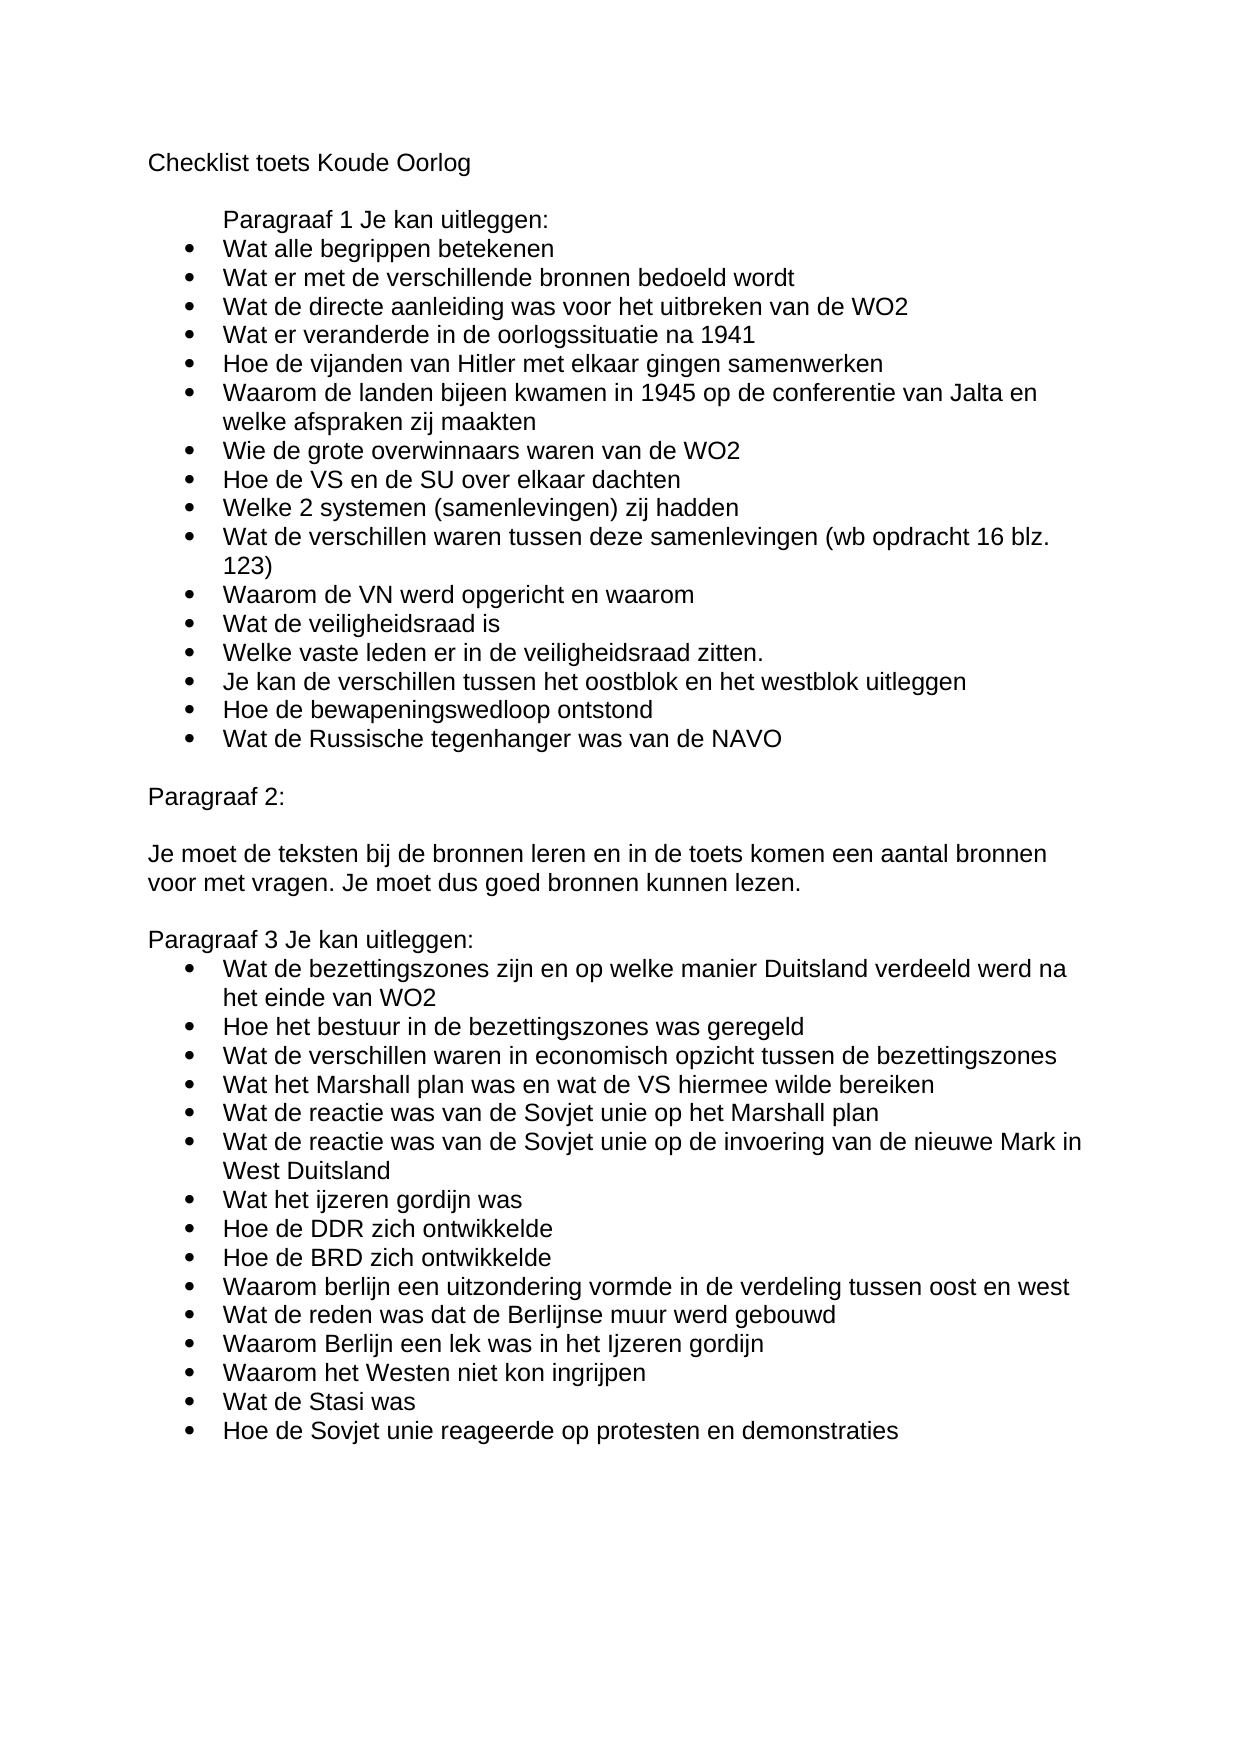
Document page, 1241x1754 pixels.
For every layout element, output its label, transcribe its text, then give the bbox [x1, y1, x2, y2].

list Hoe de VS en de SU over elkaar dachten [185, 464, 1093, 493]
list Hoe de DDR zich ontwikkelde [185, 1214, 1093, 1243]
list Hoe de bewapeningswedloop ontstond [185, 695, 1093, 724]
list Hoe de Sovjet unie reageerde op protesten en demonstraties [185, 1416, 1093, 1444]
list Waarom Berlijn een lek was in het Ijzeren gordijn [185, 1329, 1093, 1358]
list Hoe de vijanden van Hitler met elkaar gingen samenwerken [185, 349, 1093, 378]
list Wat het ijzeren gordijn was [185, 1185, 1093, 1214]
list Wat er veranderde in de oorlogssituatie na 1941 [185, 320, 1093, 349]
list Wat de bezettingszones zijn en op welke manier Duitsland verdeeld werd na het einde van WO2 [185, 954, 1093, 1012]
list Waarom berlijn een uitzondering vormde in de verdeling tussen oost en west [185, 1271, 1093, 1300]
text Paragraaf 1 Je kan uitleggen: [223, 205, 1093, 234]
list Wat de veiligheidsraad is [185, 609, 1093, 638]
text Je moet de teksten bij de bronnen leren en in de toets komen een aantal bronnen voor met vragen. Je moet dus goed bronnen kunnen lezen. [148, 839, 1093, 897]
list Hoe de BRD zich ontwikkelde [185, 1243, 1093, 1271]
list Wat alle begrippen betekenen [185, 234, 1093, 263]
list Wat de verschillen waren tussen deze samenlevingen (wb opdracht 16 blz. 123) [185, 522, 1093, 580]
list Welke 2 systemen (samenlevingen) zij hadden [185, 493, 1093, 522]
list Wat de reactie was van de Sovjet unie op het Marshall plan [185, 1098, 1093, 1127]
list Waarom het Westen niet kon ingrijpen [185, 1358, 1093, 1387]
list Je kan de verschillen tussen het oostblok en het westblok uitleggen [185, 666, 1093, 695]
list Wat het Marshall plan was en wat de VS hiermee wilde bereiken [185, 1069, 1093, 1098]
list Wat de verschillen waren in economisch opzicht tussen de bezettingszones [185, 1041, 1093, 1069]
list Wat de Russische tegenhanger was van de NAVO [185, 724, 1093, 753]
list Wat er met de verschillende bronnen bedoeld wordt [185, 263, 1093, 292]
list Wie de grote overwinnaars waren van de WO2 [185, 436, 1093, 464]
text Checklist toets Koude Oorlog [148, 148, 1093, 176]
list Waarom de landen bijeen kwamen in 1945 op de conferentie van Jalta en welke afspraken zij maakten [185, 378, 1093, 436]
list Wat de directe aanleiding was voor het uitbreken van de WO2 [185, 292, 1093, 320]
text Paragraaf 3 Je kan uitleggen: [148, 926, 1093, 954]
list Wat de reden was dat de Berlijnse muur werd gebouwd [185, 1300, 1093, 1329]
list Wat de Stasi was [185, 1387, 1093, 1416]
list Hoe het bestuur in de bezettingszones was geregeld [185, 1012, 1093, 1041]
list Welke vaste leden er in de veiligheidsraad zitten. [185, 638, 1093, 666]
text Paragraaf 2: [148, 782, 1093, 811]
list Waarom de VN werd opgericht en waarom [185, 580, 1093, 609]
list Wat de reactie was van de Sovjet unie op de invoering van de nieuwe Mark in West Duitsland [185, 1127, 1093, 1185]
